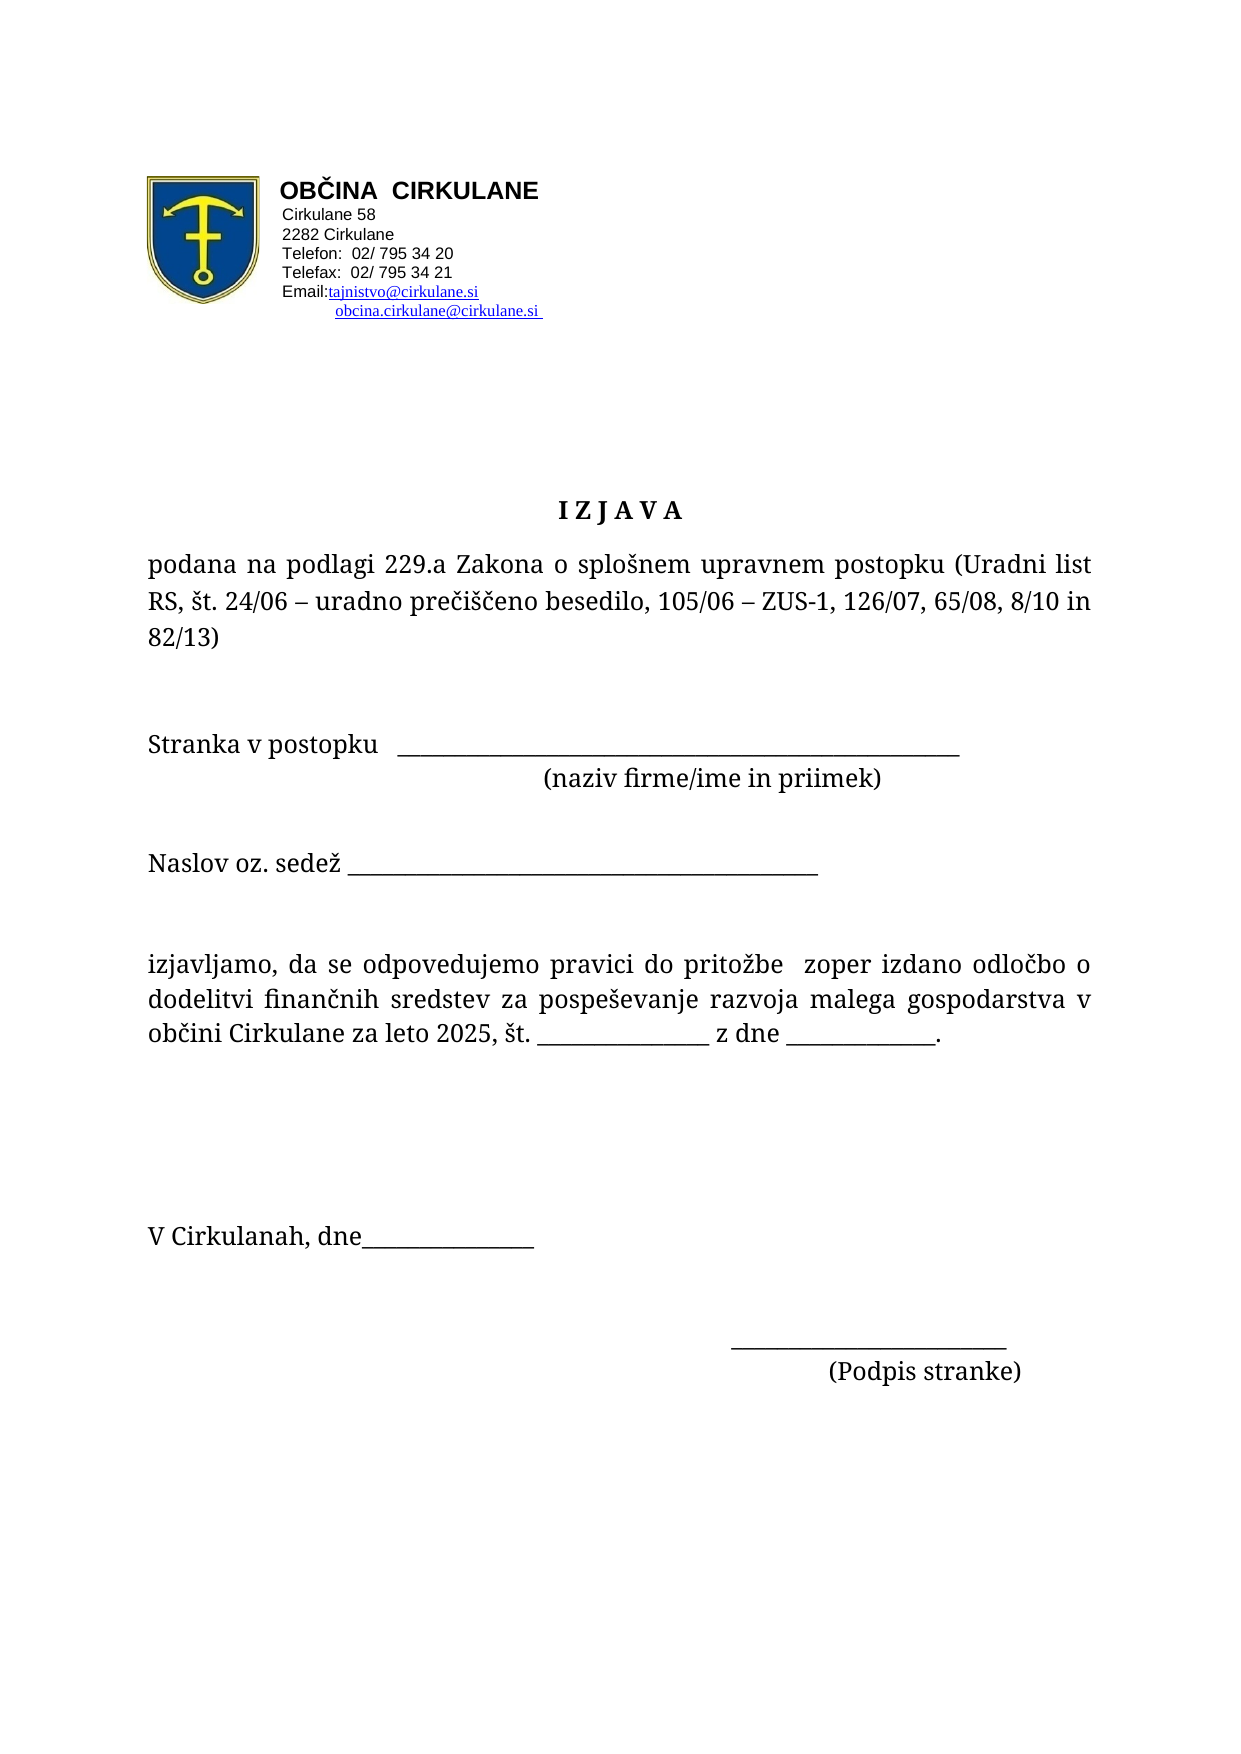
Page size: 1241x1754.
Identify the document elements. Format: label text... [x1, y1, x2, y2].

text ________________________ [148, 1320, 1093, 1354]
text Email:tajnistvo@cirkulane.si [148, 282, 1093, 301]
text Stranka v postopku _________________________________________________ [148, 727, 1093, 761]
text Telefon: 02/ 795 34 20 [148, 243, 1093, 263]
text Telefax: 02/ 795 34 21 [148, 263, 1093, 282]
text Naslov oz. sedež _________________________________________ [148, 846, 1093, 880]
text Cirkulane 58 [148, 205, 1093, 224]
text izjavljamo, da se odpovedujemo pravici do pritožbe zoper izdano odločbo o dodelitvi finančnih sredstev za pospeševanje razvoja malega gospodarstva v občini Cirkulane za leto 2025, št. _______________ z dne _____________. [148, 947, 1093, 1049]
text podana na podlagi 229.a Zakona o splošnem upravnem postopku (Uradni list RS, št. 24/06 – uradno prečiščeno besedilo, 105/06 – ZUS-1, 126/07, 65/08, 8/10 in 82/13) [148, 546, 1093, 654]
text I Z J A V A [148, 493, 1093, 527]
text obcina.cirkulane@cirkulane.si [148, 301, 1093, 320]
text 2282 Cirkulane [148, 224, 1093, 243]
text V Cirkulanah, dne_______________ [148, 1218, 1093, 1252]
text (Podpis stranke) [148, 1354, 1093, 1388]
text OBČINA CIRKULANE [148, 176, 1093, 205]
text (naziv firme/ime in priimek) [148, 761, 1093, 795]
